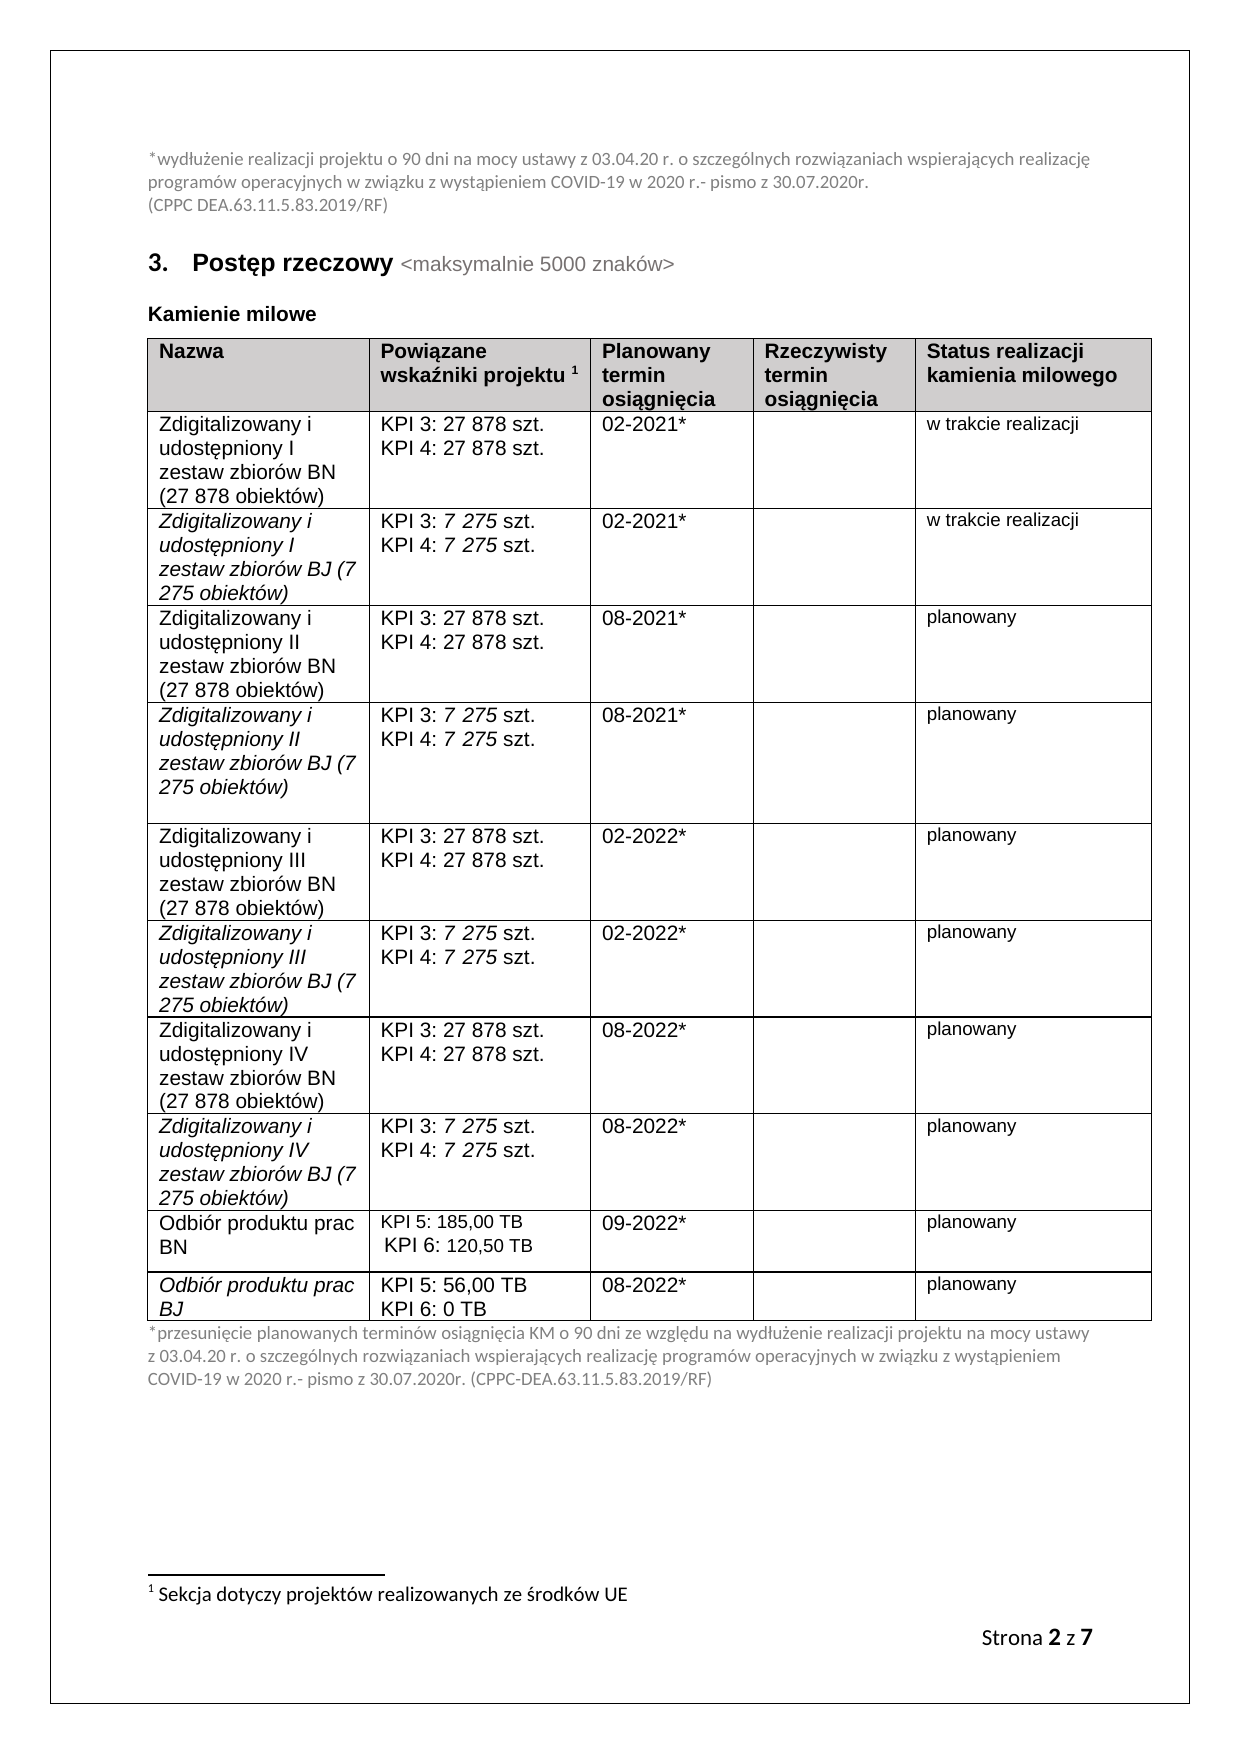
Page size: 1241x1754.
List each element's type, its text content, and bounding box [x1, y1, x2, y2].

table_cell w trakcie realizacji [916, 509, 1151, 605]
text *przesunięcie planowanych terminów osiągnięcia KM o 90 dni ze względu na wydłużenie realizacji projektu na mocy ustawy z 03.04.20 r. o szczególnych rozwiązaniach wspierających realizację programów operacyjnych w związku z wystąpieniem COVID-19 w 2020 r.- pismo z 30.07.2020r. (CPPC-DEA.63.11.5.83.2019/RF) [148, 1321, 1093, 1390]
table_cell KPI 5: 56,00 TB KPI 6: 0 TB [370, 1273, 590, 1320]
table_cell KPI 5: 185,00 TB KPI 6: 120,50 TB [370, 1211, 590, 1271]
table_cell 08-2021* [591, 703, 753, 823]
table_cell Zdigitalizowany i udostępniony IV zestaw zbiorów BN (27 878 obiektów) [148, 1018, 369, 1113]
text *wydłużenie realizacji projektu o 90 dni na mocy ustawy z 03.04.20 r. o szczególnych rozwiązaniach wspierających realizację programów operacyjnych w związku z wystąpieniem COVID-19 w 2020 r.- pismo z 30.07.2020r. [148, 147, 1093, 193]
table_cell Zdigitalizowany i udostępniony I zestaw zbiorów BJ (7 275 obiektów) [148, 509, 369, 605]
table_cell [754, 509, 915, 605]
table_cell planowany [916, 824, 1151, 919]
table_cell [754, 1211, 915, 1271]
table_header Powiązane wskaźniki projektu [370, 339, 590, 411]
table_cell planowany [916, 1211, 1151, 1271]
table_cell 02-2022* [591, 921, 753, 1016]
table_cell Zdigitalizowany i udostępniony IV zestaw zbiorów BJ (7 275 obiektów) [148, 1114, 369, 1210]
table_header Planowany termin osiągnięcia [591, 339, 753, 411]
table_cell KPI 3: 27 878 szt. KPI 4: 27 878 szt. [370, 606, 590, 702]
table_cell Odbiór produktu prac BN [148, 1211, 369, 1271]
table_cell 08-2021* [591, 606, 753, 702]
table_cell KPI 3: 27 878 szt. KPI 4: 27 878 szt. [370, 824, 590, 919]
table_cell KPI 3: 27 878 szt. KPI 4: 27 878 szt. [370, 1018, 590, 1113]
table_cell KPI 3: 7 275 szt. KPI 4: 7 275 szt. [370, 703, 590, 823]
table_cell Zdigitalizowany i udostępniony II zestaw zbiorów BJ (7 275 obiektów) [148, 703, 369, 823]
text Kamienie milowe [148, 302, 1093, 326]
table_cell planowany [916, 703, 1151, 823]
table_cell [754, 1018, 915, 1113]
table_cell planowany [916, 1273, 1151, 1320]
table_cell KPI 3: 27 878 szt. KPI 4: 27 878 szt. [370, 412, 590, 508]
table_cell [754, 703, 915, 823]
table_cell Zdigitalizowany i udostępniony III zestaw zbiorów BN (27 878 obiektów) [148, 824, 369, 919]
table_cell Zdigitalizowany i udostępniony I zestaw zbiorów BN (27 878 obiektów) [148, 412, 369, 508]
subtitle Postęp rzeczowy <maksymalnie 5000 znaków> [148, 245, 1093, 278]
table_cell planowany [916, 1114, 1151, 1210]
table_cell [754, 1114, 915, 1210]
table_cell [754, 1273, 915, 1320]
table_cell Zdigitalizowany i udostępniony II zestaw zbiorów BN (27 878 obiektów) [148, 606, 369, 702]
table_cell 09-2022* [591, 1211, 753, 1271]
table_cell KPI 3: 7 275 szt. KPI 4: 7 275 szt. [370, 1114, 590, 1210]
table_cell 02-2022* [591, 824, 753, 919]
table_cell planowany [916, 921, 1151, 1016]
table_cell [754, 412, 915, 508]
text (CPPC DEA.63.11.5.83.2019/RF) [148, 193, 1093, 216]
table_header Status realizacji kamienia milowego [916, 339, 1151, 411]
table_cell w trakcie realizacji [916, 412, 1151, 508]
table_cell 02-2021* [591, 509, 753, 605]
table_cell 08-2022* [591, 1114, 753, 1210]
table_header Nazwa [148, 339, 369, 411]
table_cell KPI 3: 7 275 szt. KPI 4: 7 275 szt. [370, 509, 590, 605]
table_cell 08-2022* [591, 1273, 753, 1320]
table_cell KPI 3: 7 275 szt. KPI 4: 7 275 szt. [370, 921, 590, 1016]
table_cell planowany [916, 1018, 1151, 1113]
table_cell [754, 921, 915, 1016]
table_cell Odbiór produktu prac BJ [148, 1273, 369, 1320]
table_cell [754, 606, 915, 702]
table_cell [754, 824, 915, 919]
table_cell Zdigitalizowany i udostępniony III zestaw zbiorów BJ (7 275 obiektów) [148, 921, 369, 1016]
table_cell 08-2022* [591, 1018, 753, 1113]
table_header Rzeczywisty termin osiągnięcia [754, 339, 915, 411]
table_cell 02-2021* [591, 412, 753, 508]
table_cell planowany [916, 606, 1151, 702]
